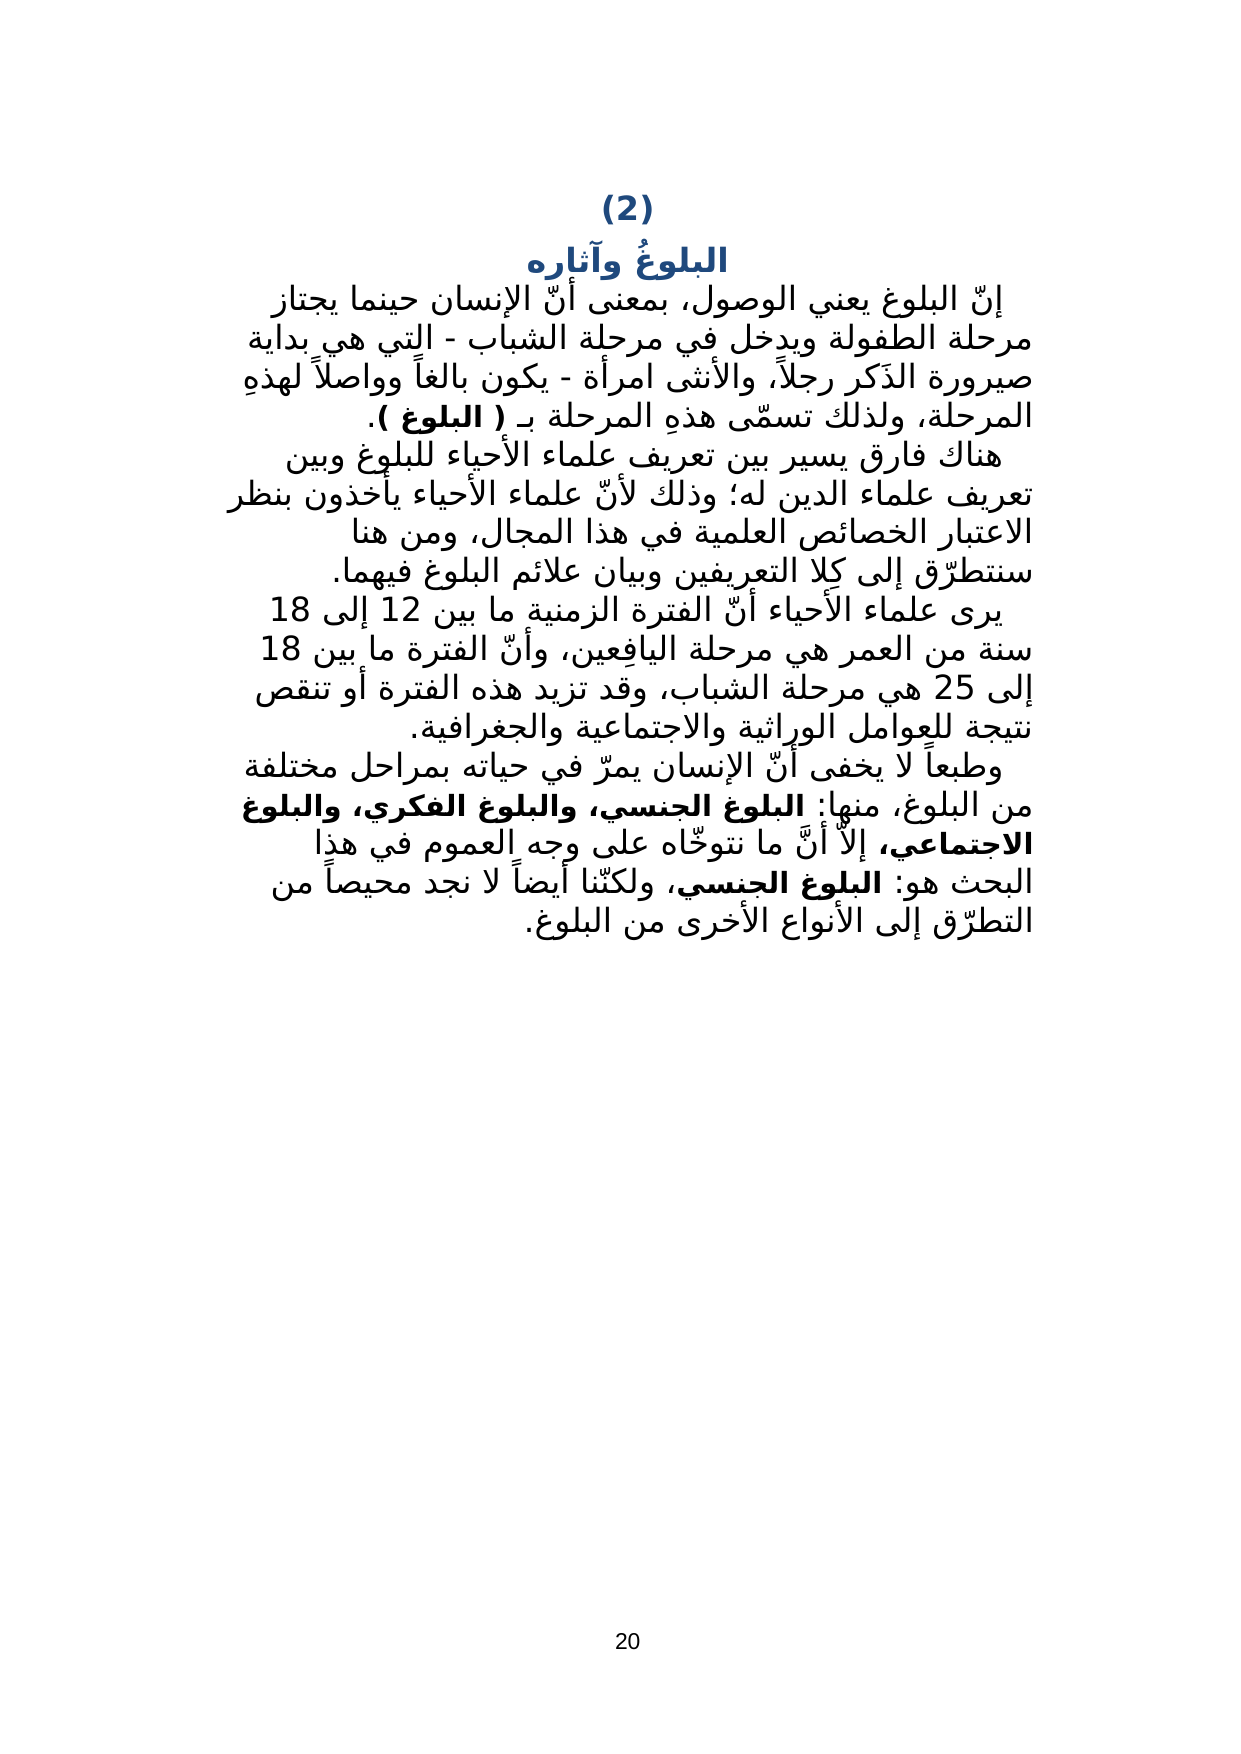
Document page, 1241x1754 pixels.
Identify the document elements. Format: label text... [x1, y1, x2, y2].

text وطبعاً لا يخفى أنّ الإنسان يمرّ في حياته بمراحل مختلفة من البلوغ، منها: البلوغ الجنسي، والبلوغ الفكري، والبلوغ الاجتماعي، إلاّ أنَّ ما نتوخّاه على وجه العموم في هذا البحث هو: البلوغ الجنسي، ولكنّنا أيضاً لا نجد محيصاً من التطرّق إلى الأنواع الأخرى من البلوغ. [222, 746, 1033, 940]
text يرى علماء الأحياء أنّ الفترة الزمنية ما بين 12 إلى 18 سنة من العمر هي مرحلة اليافِعين، وأنّ الفترة ما بين 18 إلى 25 هي مرحلة الشباب، وقد تزيد هذه الفترة أو تنقص نتيجة للعوامل الوراثية والاجتماعية والجغرافية. [222, 591, 1033, 746]
text هناك فارق يسير بين تعريف علماء الأحياء للبلوغ وبين تعريف علماء الدين له؛ وذلك لأنّ علماء الأحياء يأخذون بنظر الاعتبار الخصائص العلمية في هذا المجال، ومن هنا سنتطرّق إلى كِلا التعريفين وبيان علائم البلوغ فيهما. [222, 435, 1033, 591]
subtitle (2) [222, 190, 1033, 228]
subtitle البلوغُ وآثاره [222, 241, 1033, 280]
text إنّ البلوغ يعني الوصول، بمعنى أنّ الإنسان حينما يجتاز مرحلة الطفولة ويدخل في مرحلة الشباب - التي هي بداية صيرورة الذَكر رجلاً، والأنثى امرأة - يكون بالغاً وواصلاً لهذهِ المرحلة، ولذلك تسمّى هذهِ المرحلة بـ ( البلوغ ). [222, 280, 1033, 435]
